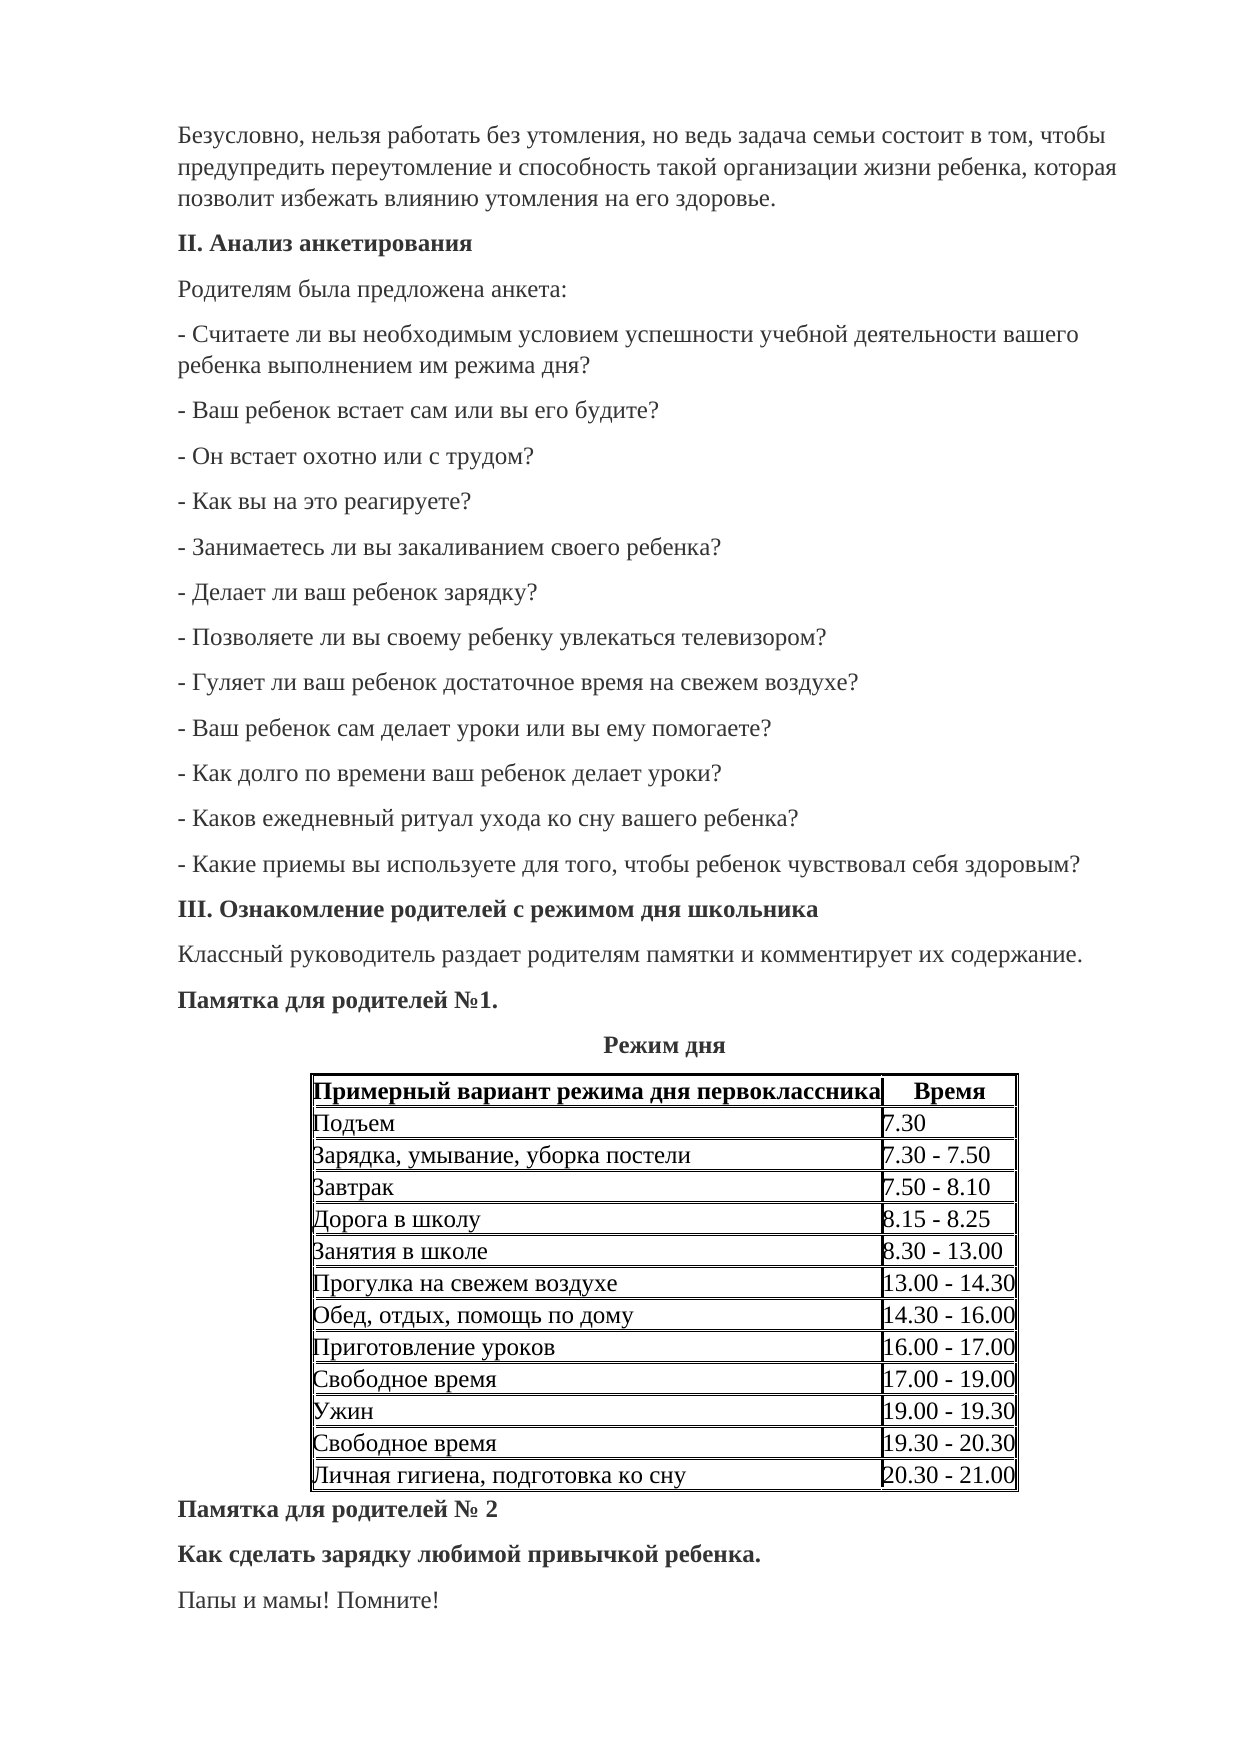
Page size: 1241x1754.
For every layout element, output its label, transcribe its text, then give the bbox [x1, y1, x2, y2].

text Памятка для родителей №1. [177, 982, 1152, 1013]
table_cell 13.00 - 14.30 [882, 1265, 1017, 1297]
text - Ваш ребенок сам делает уроки или вы ему помогаете? [177, 710, 1152, 742]
table_cell 19.30 - 20.30 [884, 1425, 1016, 1457]
text Памятка для родителей № 2 [177, 1492, 1152, 1523]
table_cell Занятия в школе [312, 1233, 882, 1265]
table_cell 7.30 [882, 1105, 1017, 1137]
table_cell 7.50 - 8.10 [882, 1169, 1017, 1201]
table_cell Свободное время [314, 1425, 881, 1457]
text - Занимаетесь ли вы закаливанием своего ребенка? [177, 529, 1152, 560]
table_cell Прогулка на свежем воздухе [312, 1265, 882, 1297]
text Режим дня [177, 1027, 1152, 1059]
table_cell Завтрак [312, 1169, 882, 1201]
table_cell 19.00 - 19.30 [882, 1393, 1017, 1424]
text Как сделать зарядку любимой привычкой ребенка. [177, 1537, 1152, 1568]
table_cell Свободное время [312, 1361, 882, 1393]
table_cell Дорога в школу [312, 1201, 882, 1233]
table_cell Личная гигиена, подготовка ко сну [312, 1457, 882, 1488]
text - Ваш ребенок встает сам или вы его будите? [177, 393, 1152, 424]
table_cell Зарядка, умывание, уборка постели [312, 1137, 882, 1169]
table_header Примерный вариант режима дня первоклассника [314, 1075, 882, 1105]
table_cell Подъем [312, 1105, 882, 1137]
text - Позволяете ли вы своему ребенку увлекаться телевизором? [177, 620, 1152, 651]
text - Он встает охотно или с трудом? [177, 438, 1152, 470]
table_cell 16.00 - 17.00 [882, 1329, 1017, 1361]
text - Считаете ли вы необходимым условием успешности учебной деятельности вашего ребенка выполнением им режима дня? [177, 317, 1152, 379]
text - Какие приемы вы используете для того, чтобы ребенок чувствовал себя здоровым? [177, 846, 1152, 877]
text Классный руководитель раздает родителям памятки и комментирует их содержание. [177, 937, 1152, 968]
table_cell 7.30 - 7.50 [882, 1137, 1017, 1169]
text III. Ознакомление родителей с режимом дня школьника [177, 892, 1152, 923]
table_cell Приготовление уроков [312, 1329, 882, 1361]
table_cell 8.30 - 13.00 [882, 1233, 1017, 1265]
text II. Анализ анкетирования [177, 226, 1152, 257]
text - Каков ежедневный ритуал ухода ко сну вашего ребенка? [177, 801, 1152, 832]
table_cell Ужин [312, 1393, 882, 1424]
table_cell 8.15 - 8.25 [882, 1201, 1017, 1233]
table_cell Обед, отдых, помощь по дому [312, 1297, 882, 1329]
text Безусловно, нельзя работать без утомления, но ведь задача семьи состоит в том, чтобы предупредить переутомление и способность такой организации жизни ребенка, которая позволит избежать влиянию утомления на его здоровье. [177, 118, 1152, 212]
text - Гуляет ли ваш ребенок достаточное время на свежем воздухе? [177, 665, 1152, 696]
text Родителям была предложена анкета: [177, 271, 1152, 302]
text Папы и мамы! Помните! [177, 1582, 1152, 1614]
table_cell 17.00 - 19.00 [882, 1361, 1017, 1393]
table_cell 14.30 - 16.00 [882, 1297, 1017, 1329]
text - Как вы на это реагируете? [177, 484, 1152, 515]
table_header Время [882, 1076, 1015, 1105]
table_cell 20.30 - 21.00 [882, 1457, 1017, 1488]
text - Делает ли ваш ребенок зарядку? [177, 574, 1152, 606]
text - Как долго по времени ваш ребенок делает уроки? [177, 756, 1152, 787]
